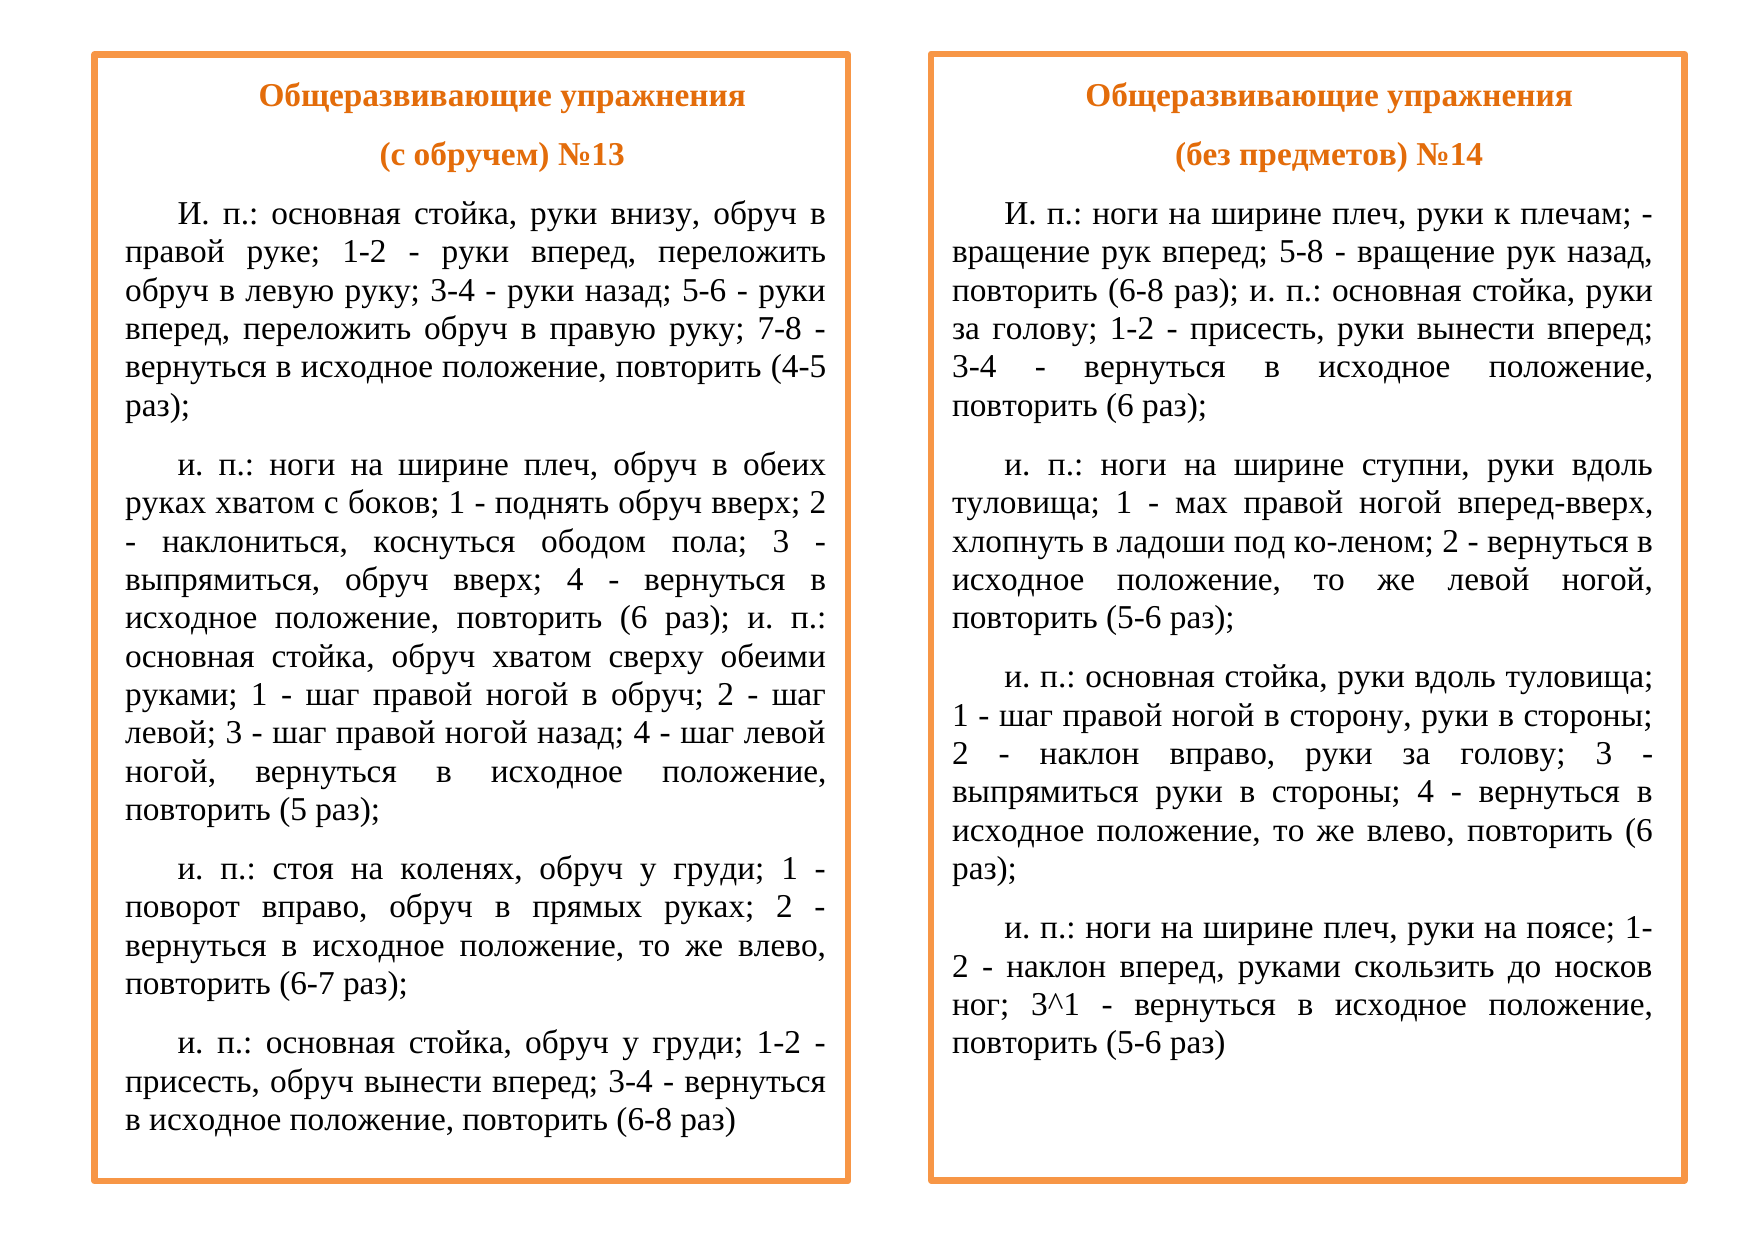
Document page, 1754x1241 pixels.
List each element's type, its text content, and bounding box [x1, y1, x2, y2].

text И. п.: ноги на ширине плеч, руки к плечам; - вращение рук вперед; 5-8 - вращение рук назад, повторить (6-8 раз); и. п.: основная стойка, руки за голову; 1-2 - присесть, руки вынести вперед; 3-4 - вернуться в исходное положение, повторить (6 раз); [952, 193, 1654, 423]
text и. п.: ноги на ширине плеч, руки на поясе; 1-2 - наклон вперед, руками скользить до носков ног; 3^1 - вернуться в исходное положение, повторить (5-6 раз) [952, 907, 1654, 1061]
text (без предметов) №14 [952, 134, 1654, 172]
text и. п.: основная стойка, обруч у груди; 1-2 - присесть, обруч вынести вперед; 3-4 - вернуться в исходное положение, повторить (6-8 раз) [125, 1022, 827, 1137]
text Общеразвивающие упражнения [125, 75, 827, 113]
text И. п.: основная стойка, руки внизу, обруч в правой руке; 1-2 - руки вперед, переложить обруч в левую руку; 3-4 - руки назад; 5-6 - руки вперед, переложить обруч в правую руку; 7-8 - вернуться в исходное положение, повторить (4-5 раз); [125, 193, 827, 423]
text и. п.: ноги на ширине плеч, обруч в обеих руках хватом с боков; 1 - поднять обруч вверх; 2 - наклониться, коснуться ободом пола; 3 - выпрямиться, обруч вверх; 4 - вернуться в исходное положение, повторить (6 раз); и. п.: основная стойка, обруч хватом сверху обеими руками; 1 - шаг правой ногой в обруч; 2 - шаг левой; 3 - шаг правой ногой назад; 4 - шаг левой ногой, вернуться в исходное положение, повторить (5 раз); [125, 444, 827, 827]
text и. п.: стоя на коленях, обруч у груди; 1 - поворот вправо, обруч в прямых руках; 2 - вернуться в исходное положение, то же влево, повторить (6-7 раз); [125, 848, 827, 1002]
text и. п.: основная стойка, руки вдоль туловища; 1 - шаг правой ногой в сторону, руки в стороны; 2 - наклон вправо, руки за голову; 3 - выпрямиться руки в стороны; 4 - вернуться в исходное положение, то же влево, повторить (6 раз); [952, 657, 1654, 887]
text Общеразвивающие упражнения [952, 75, 1654, 113]
text и. п.: ноги на ширине ступни, руки вдоль туловища; 1 - мах правой ногой вперед-вверх, хлопнуть в ладоши под ко-леном; 2 - вернуться в исходное положение, то же левой ногой, повторить (5-6 раз); [952, 444, 1654, 636]
text (с обручем) №13 [125, 134, 827, 172]
